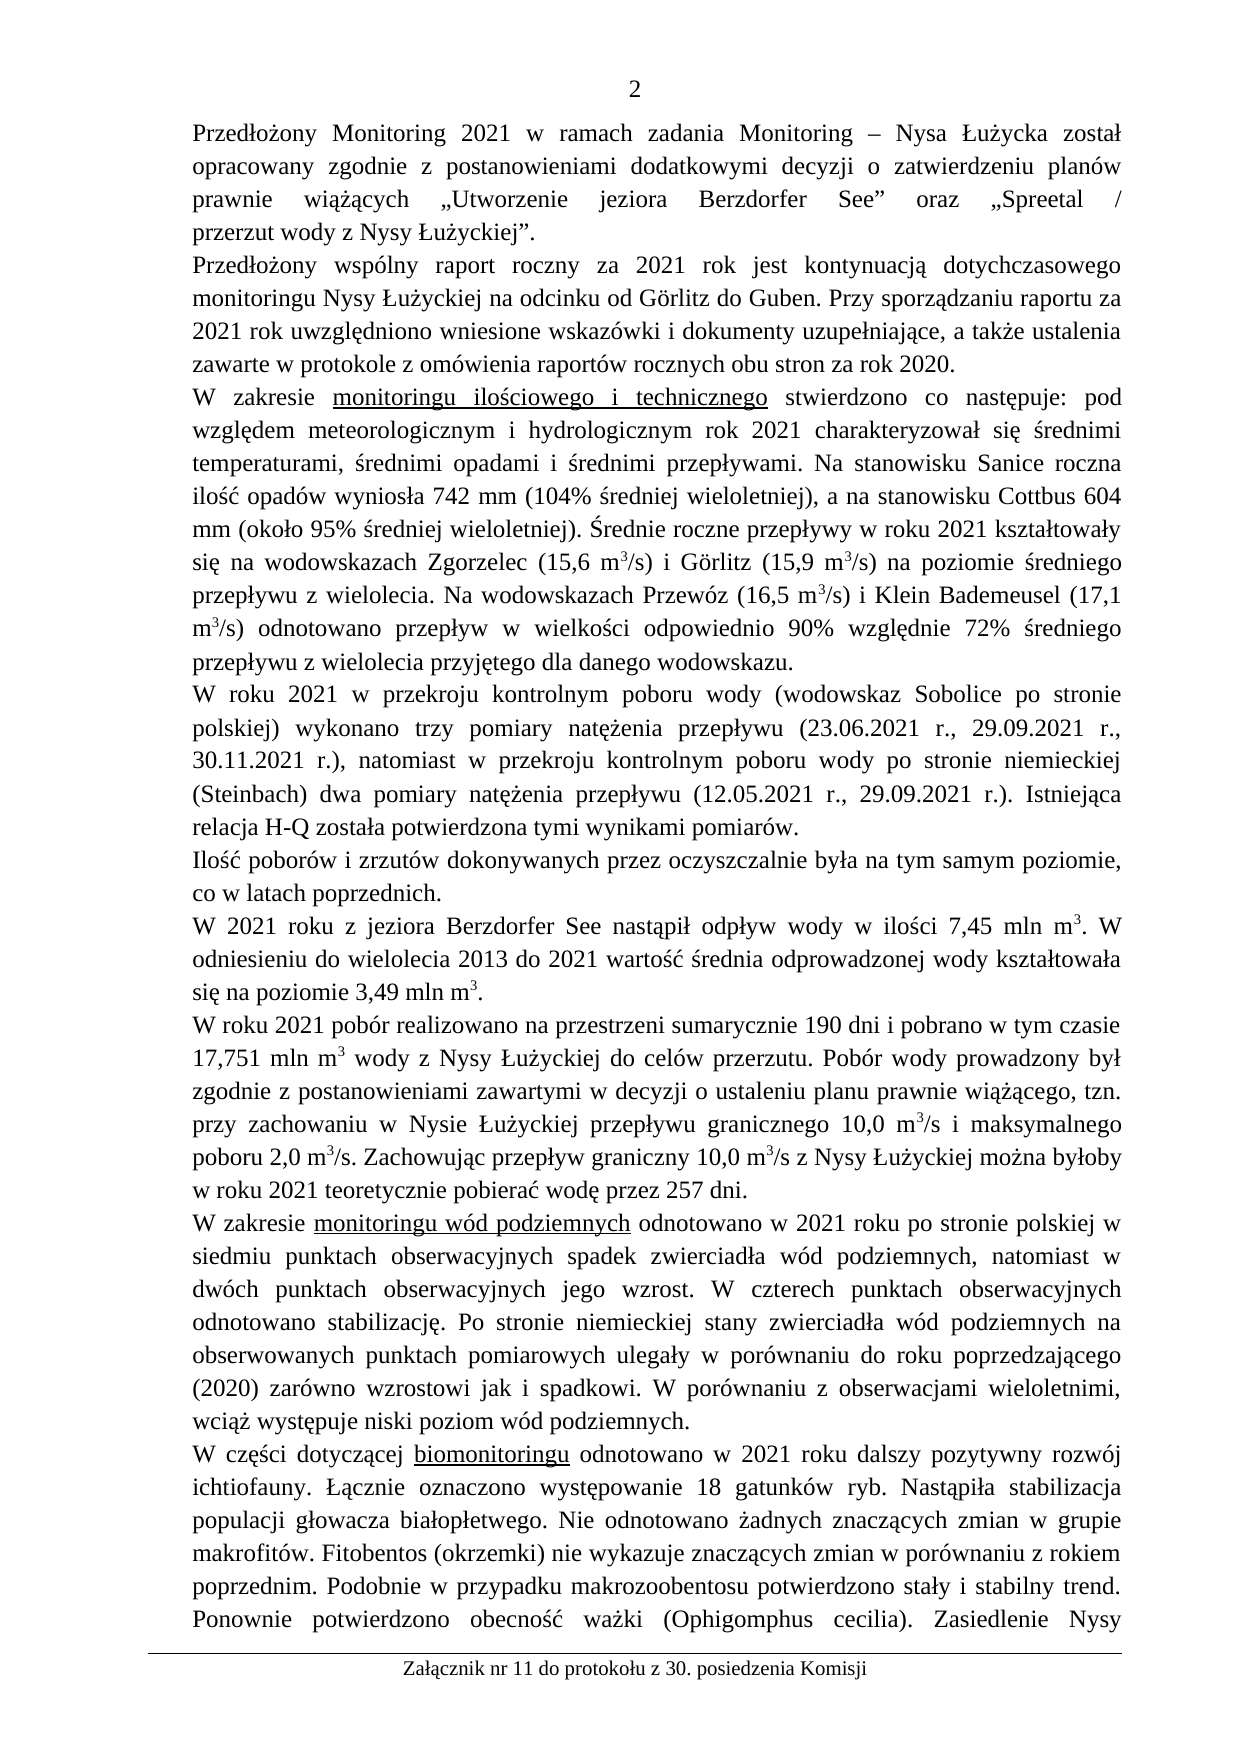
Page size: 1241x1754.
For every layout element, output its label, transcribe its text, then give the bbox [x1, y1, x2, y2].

text Ilość poborów i zrzutów dokonywanych przez oczyszczalnie była na tym samym poziomie, co w latach poprzednich. [192, 845, 1122, 906]
text Przedłożony wspólny raport roczny za 2021 rok jest kontynuacją dotychczasowego monitoringu Nysy Łużyckiej na odcinku od Görlitz do Guben. Przy sporządzaniu raportu za 2021 rok uwzględniono wniesione wskazówki i dokumenty uzupełniające, a także ustalenia zawarte w protokole z omówienia raportów rocznych obu stron za rok 2020. [192, 250, 1122, 378]
text W 2021 roku z jeziora Berzdorfer See nastąpił odpływ wody w ilości 7,45 mln m3. W odniesieniu do wielolecia 2013 do 2021 wartość średnia odprowadzonej wody kształtowała się na poziomie 3,49 mln m3. [192, 911, 1122, 1006]
text W zakresie monitoringu ilościowego i technicznego stwierdzono co następuje: pod względem meteorologicznym i hydrologicznym rok 2021 charakteryzował się średnimi temperaturami, średnimi opadami i średnimi przepływami. Na stanowisku Sanice roczna ilość opadów wyniosła 742 mm (104% średniej wieloletniej), a na stanowisku Cottbus 604 mm (około 95% średniej wieloletniej). Średnie roczne przepływy w roku 2021 kształtowały się na wodowskazach Zgorzelec (15,6 m3/s) i Görlitz (15,9 m3/s) na poziomie średniego przepływu z wielolecia. Na wodowskazach Przewóz (16,5 m3/s) i Klein Bademeusel (17,1 m3/s) odnotowano przepływ w wielkości odpowiednio 90% względnie 72% średniego przepływu z wielolecia przyjętego dla danego wodowskazu. [192, 382, 1122, 675]
text W roku 2021 pobór realizowano na przestrzeni sumarycznie 190 dni i pobrano w tym czasie 17,751 mln m3 wody z Nysy Łużyckiej do celów przerzutu. Pobór wody prowadzony był zgodnie z postanowieniami zawartymi w decyzji o ustaleniu planu prawnie wiążącego, tzn. przy zachowaniu w Nysie Łużyckiej przepływu granicznego 10,0 m3/s i maksymalnego poboru 2,0 m3/s. Zachowując przepływ graniczny 10,0 m3/s z Nysy Łużyckiej można byłoby w roku 2021 teoretycznie pobierać wodę przez 257 dni. [192, 1010, 1122, 1204]
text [192, 1439, 1122, 1633]
text W zakresie monitoringu wód podziemnych odnotowano w 2021 roku po stronie polskiej w siedmiu punktach obserwacyjnych spadek zwierciadła wód podziemnych, natomiast w dwóch punktach obserwacyjnych jego wzrost. W czterech punktach obserwacyjnych odnotowano stabilizację. Po stronie niemieckiej stany zwierciadła wód podziemnych na obserwowanych punktach pomiarowych ulegały w porównaniu do roku poprzedzającego (2020) zarówno wzrostowi jak i spadkowi. W porównaniu z obserwacjami wieloletnimi, wciąż występuje niski poziom wód podziemnych. [192, 1208, 1122, 1435]
text Przedłożony Monitoring 2021 w ramach zadania Monitoring – Nysa Łużycka został opracowany zgodnie z postanowieniami dodatkowymi decyzji o zatwierdzeniu planów prawnie wiążących „Utworzenie jeziora Berzdorfer See” oraz „Spreetal / przerzut wody z Nysy Łużyckiej”. [192, 118, 1122, 246]
text W roku 2021 w przekroju kontrolnym poboru wody (wodowskaz Sobolice po stronie polskiej) wykonano trzy pomiary natężenia przepływu (23.06.2021 r., 29.09.2021 r., 30.11.2021 r.), natomiast w przekroju kontrolnym poboru wody po stronie niemieckiej (Steinbach) dwa pomiary natężenia przepływu (12.05.2021 r., 29.09.2021 r.). Istniejąca relacja H-Q została potwierdzona tymi wynikami pomiarów. [192, 679, 1122, 840]
